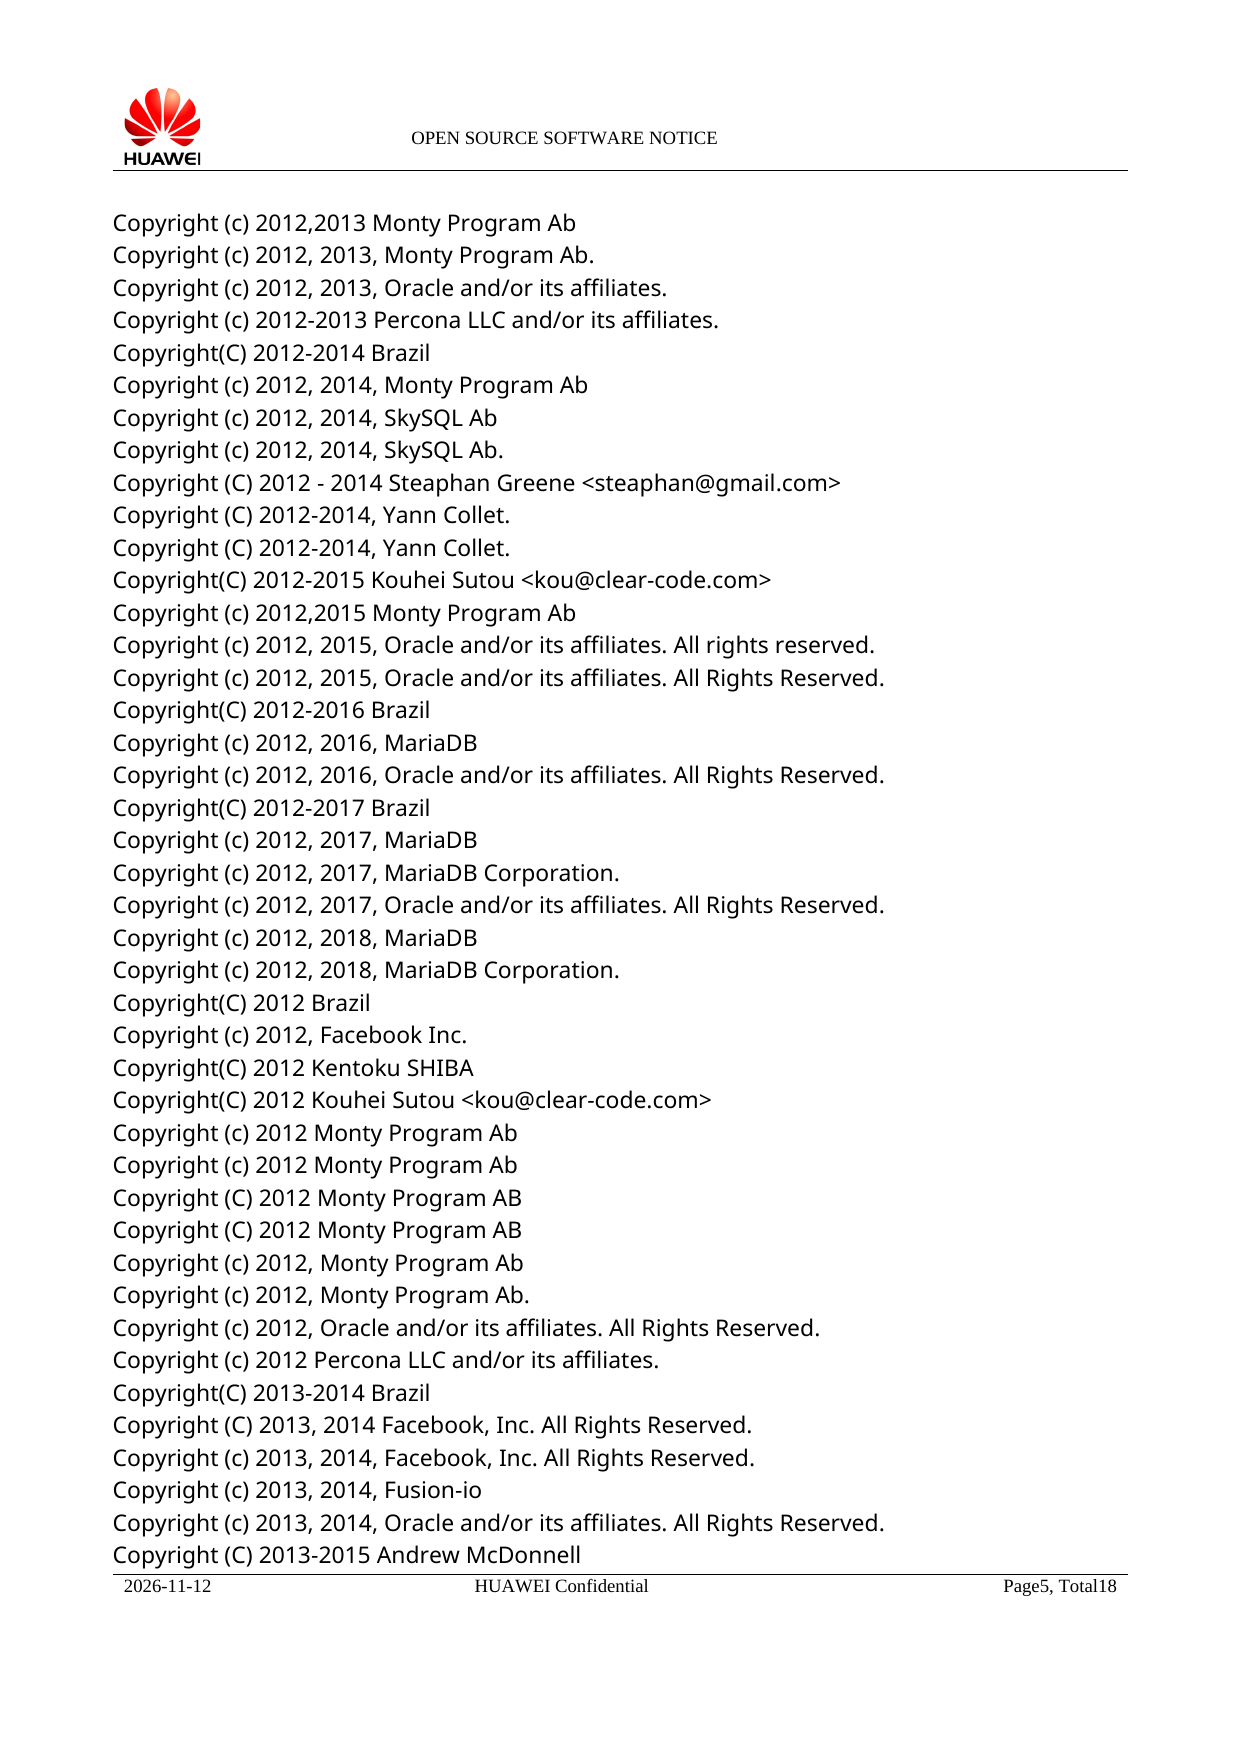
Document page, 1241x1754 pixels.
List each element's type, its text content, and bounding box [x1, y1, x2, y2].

text Copyright (c) 2012 Percona LLC and/or its affiliates. [112, 1344, 1128, 1376]
text Copyright (c) 2012, Monty Program Ab [112, 1246, 1128, 1279]
text Copyright (c) 2012,2015 Monty Program Ab [112, 596, 1128, 629]
text Copyright(C) 2013-2014 Brazil [112, 1376, 1128, 1409]
text Copyright(C) 2012-2015 Kouhei Sutou <kou@clear-code.com> [112, 564, 1128, 596]
text Copyright (c) 2012, 2017, MariaDB [112, 824, 1128, 856]
text Copyright (c) 2012, 2017, Oracle and/or its affiliates. All Rights Reserved. [112, 889, 1128, 921]
text Copyright (c) 2013, 2014, Fusion-io [112, 1474, 1128, 1506]
text Copyright (c) 2012,2013 Monty Program Ab [112, 206, 1128, 239]
text Copyright(C) 2012-2014 Brazil [112, 336, 1128, 369]
text Copyright(C) 2012 Kouhei Sutou <kou@clear-code.com> [112, 1084, 1128, 1116]
text Copyright (c) 2012, Facebook Inc. [112, 1019, 1128, 1051]
text Copyright (C) 2013, 2014 Facebook, Inc. All Rights Reserved. [112, 1409, 1128, 1441]
text Copyright (c) 2012, 2013, Oracle and/or its affiliates. [112, 271, 1128, 304]
text Copyright(C) 2012 Brazil [112, 986, 1128, 1019]
text Copyright (c) 2012, 2014, SkySQL Ab [112, 401, 1128, 434]
text Copyright (c) 2012, 2018, MariaDB [112, 921, 1128, 954]
text Copyright (C) 2012 - 2014 Steaphan Greene <steaphan@gmail.com> [112, 466, 1128, 499]
text Copyright (c) 2012, Oracle and/or its affiliates. All Rights Reserved. [112, 1311, 1128, 1344]
text Copyright(C) 2012 Kentoku SHIBA [112, 1051, 1128, 1084]
text Copyright (C) 2013-2015 Andrew McDonnell [112, 1539, 1128, 1571]
text Copyright (c) 2012, 2015, Oracle and/or its affiliates. All rights reserved. [112, 629, 1128, 661]
text Copyright (c) 2012, 2014, SkySQL Ab. [112, 434, 1128, 466]
text Copyright (c) 2012, Monty Program Ab. [112, 1279, 1128, 1311]
text Copyright (C) 2012 Monty Program AB [112, 1181, 1128, 1214]
text Copyright(C) 2012-2016 Brazil [112, 694, 1128, 726]
text Copyright (C) 2012 Monty Program AB [112, 1214, 1128, 1246]
text Copyright (c) 2012, 2017, MariaDB Corporation. [112, 856, 1128, 889]
text Copyright (c) 2012-2013 Percona LLC and/or its affiliates. [112, 304, 1128, 336]
text Copyright (c) 2012, 2016, MariaDB [112, 726, 1128, 759]
text Copyright (c) 2012 Monty Program Ab [112, 1116, 1128, 1149]
text Copyright (c) 2012, 2015, Oracle and/or its affiliates. All Rights Reserved. [112, 661, 1128, 694]
text Copyright (c) 2012, 2013, Monty Program Ab. [112, 239, 1128, 271]
text Copyright (C) 2012-2014, Yann Collet. [112, 499, 1128, 531]
text Copyright(C) 2012-2017 Brazil [112, 791, 1128, 824]
text Copyright (C) 2012-2014, Yann Collet. [112, 531, 1128, 564]
picture [124, 88, 201, 165]
text Copyright (c) 2013, 2014, Facebook, Inc. All Rights Reserved. [112, 1441, 1128, 1474]
text Copyright (c) 2012, 2018, MariaDB Corporation. [112, 954, 1128, 986]
text Copyright (c) 2012 Monty Program Ab [112, 1149, 1128, 1181]
text Copyright (c) 2012, 2014, Monty Program Ab [112, 369, 1128, 401]
text Copyright (c) 2013, 2014, Oracle and/or its affiliates. All Rights Reserved. [112, 1506, 1128, 1539]
text Copyright (c) 2012, 2016, Oracle and/or its affiliates. All Rights Reserved. [112, 759, 1128, 791]
